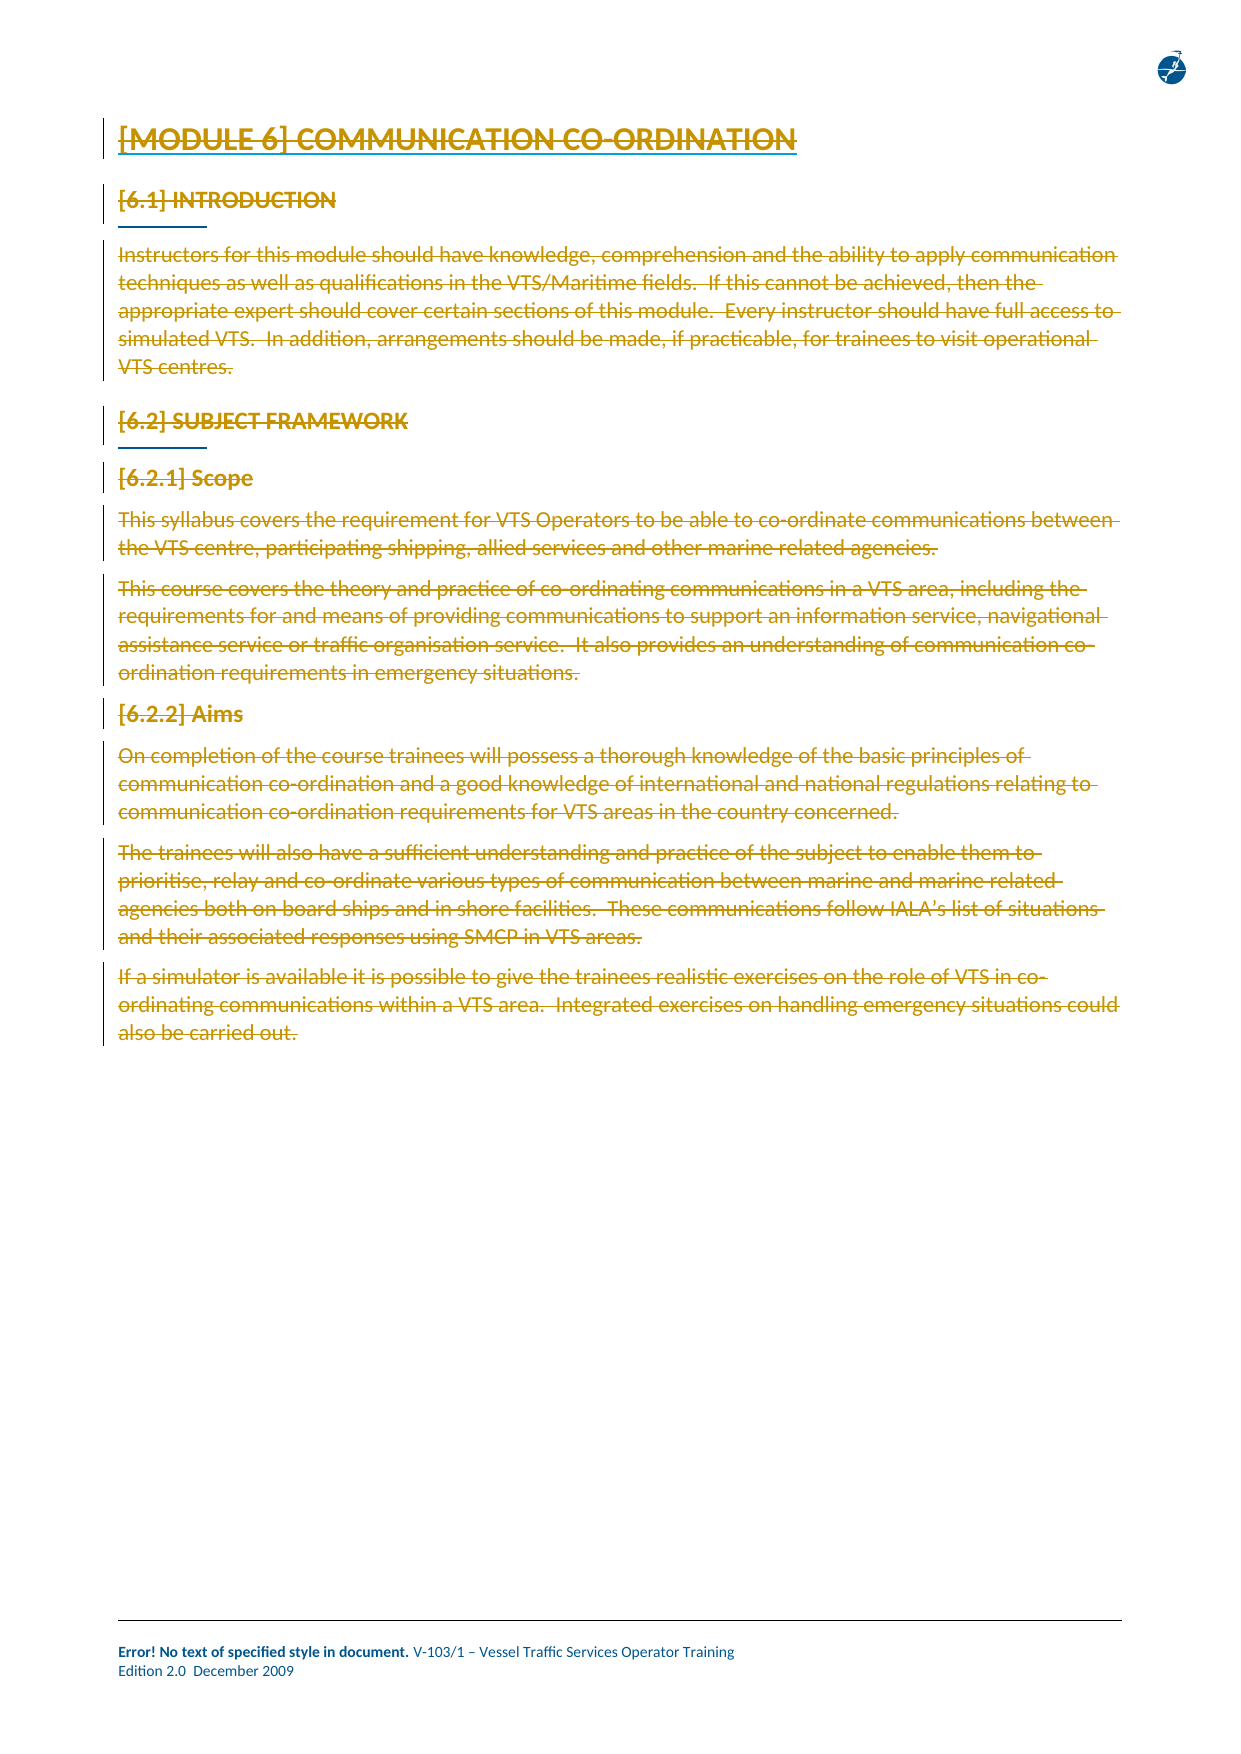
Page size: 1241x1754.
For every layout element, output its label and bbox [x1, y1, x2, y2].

picture [1126, 0, 1241, 119]
